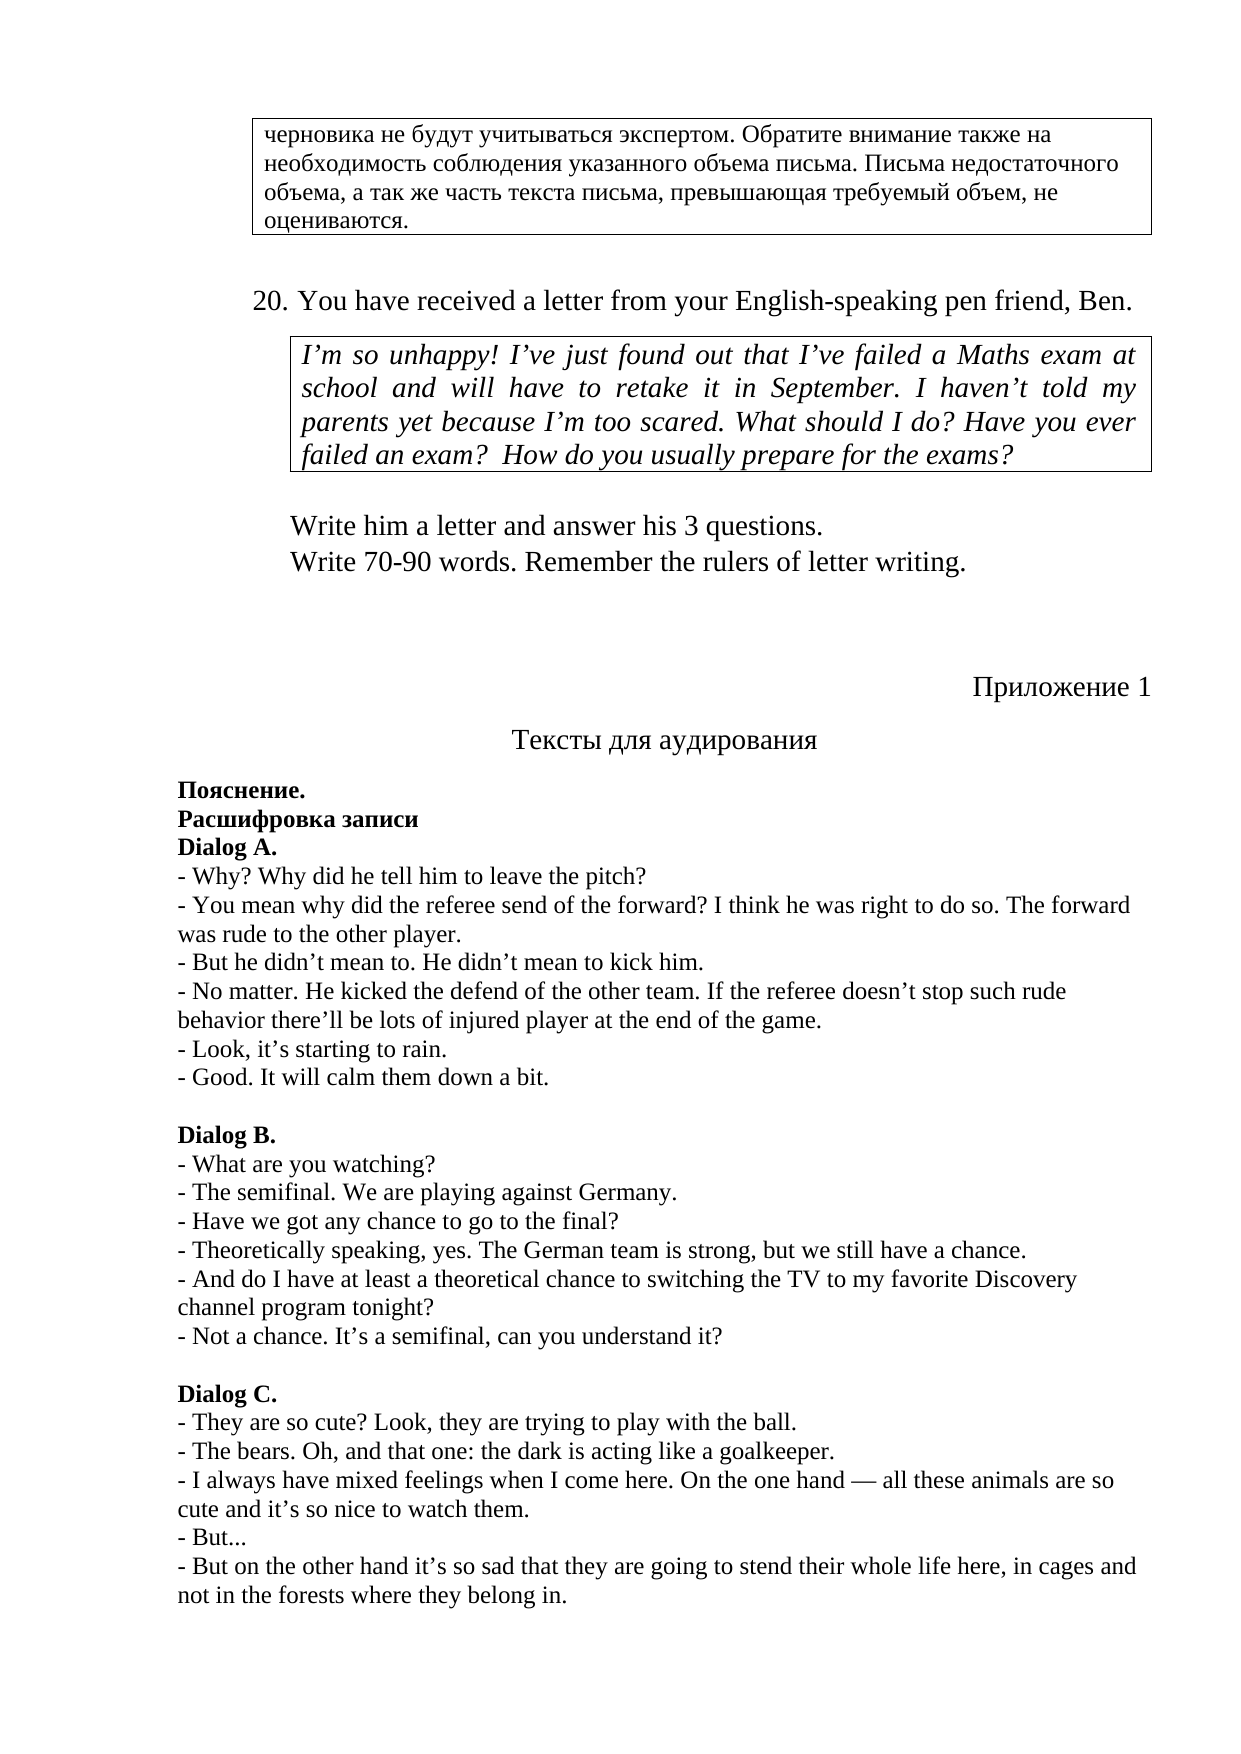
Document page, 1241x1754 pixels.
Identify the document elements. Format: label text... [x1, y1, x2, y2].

list You have received a letter from your English-speaking pen friend, Ben. [252, 283, 1152, 316]
list Write him a letter and answer his 3 questions. [290, 508, 1152, 542]
table_header I’m so unhappy! I’ve just found out that I’ve failed a Maths exam at school and will have to retake it in September. I haven’t told my parents yet because I’m too scared. What should I do? Have you ever failed an exam? How do you usually prepare for the exams? [291, 337, 1151, 471]
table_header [253, 119, 1151, 234]
text Пояснение. [177, 775, 1152, 804]
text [177, 804, 1152, 1609]
list Write 70-90 words. Remember the rulers of letter writing. [290, 544, 1152, 578]
text Тексты для аудирования [177, 722, 1152, 756]
text Приложение 1 [177, 669, 1152, 703]
